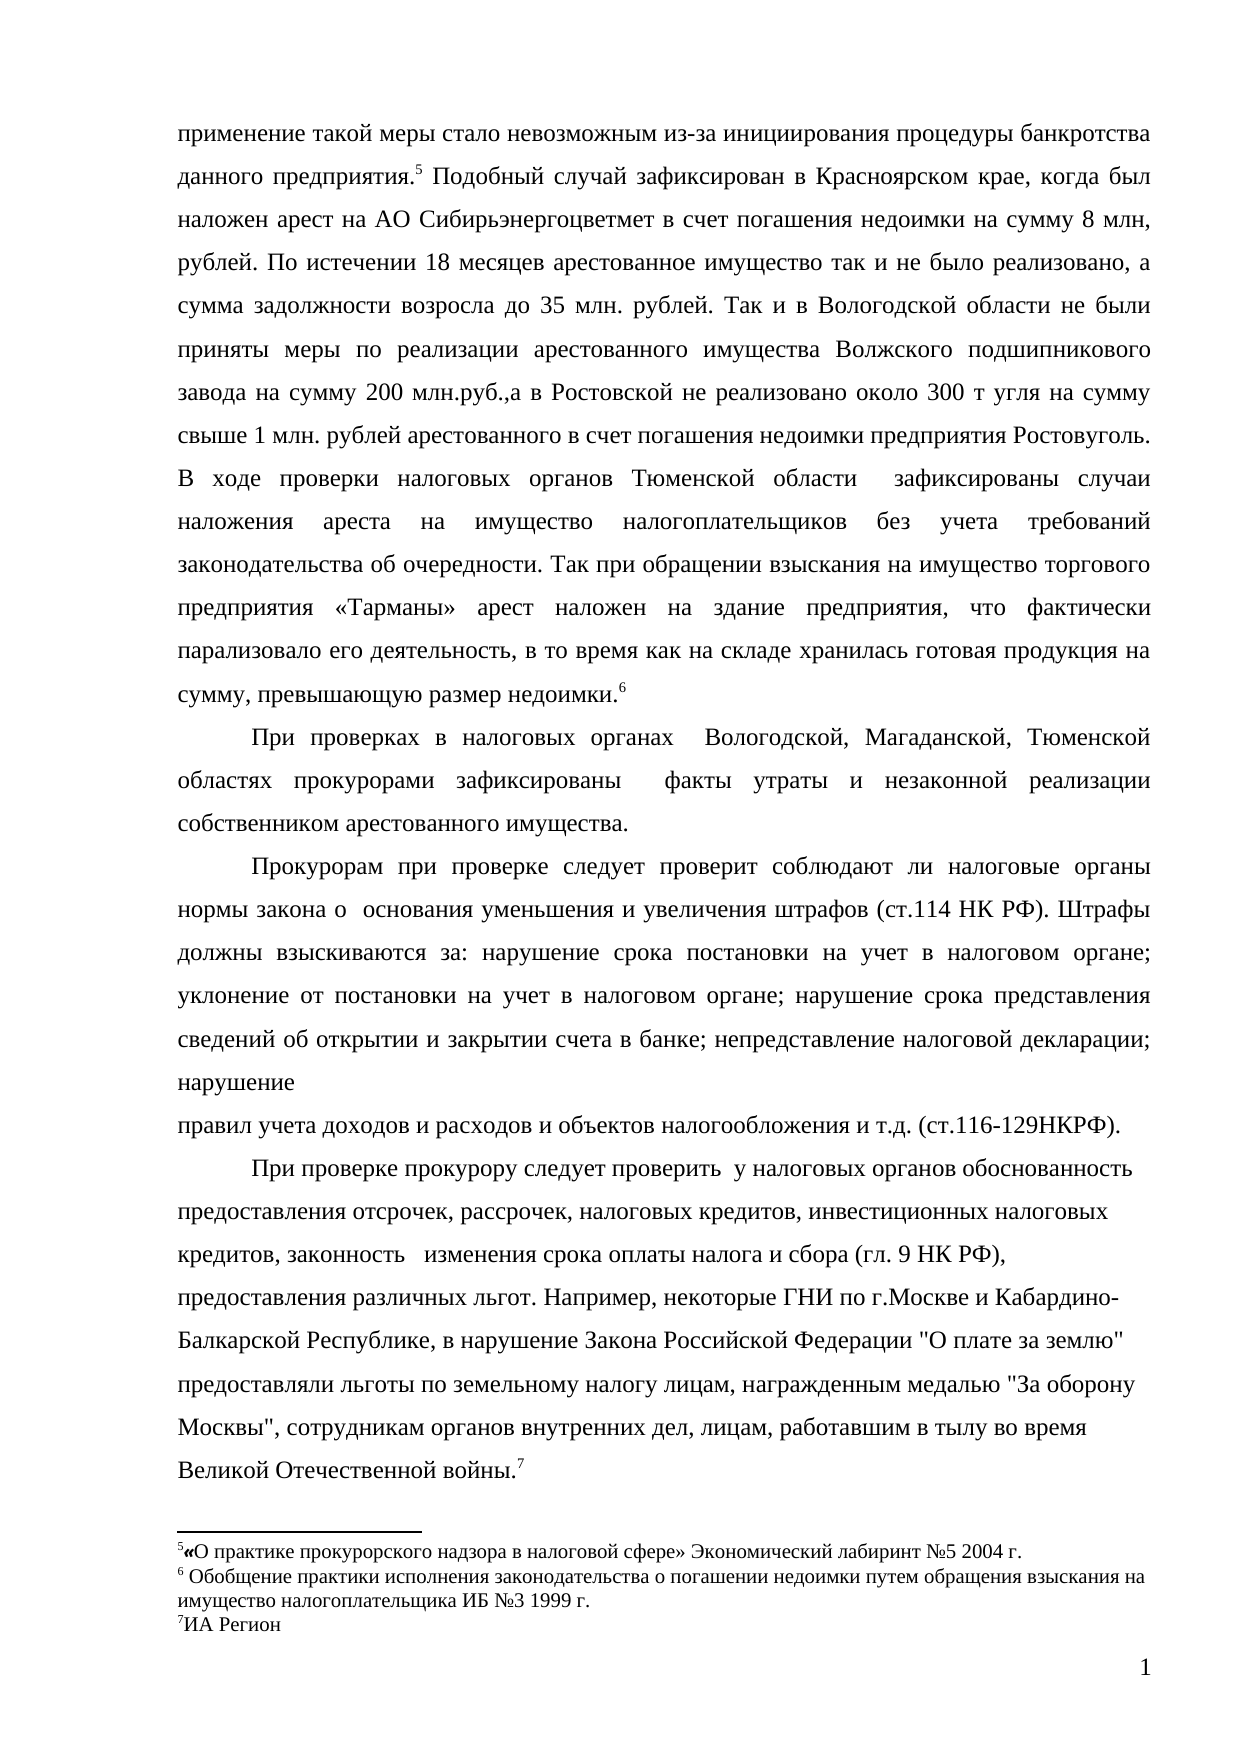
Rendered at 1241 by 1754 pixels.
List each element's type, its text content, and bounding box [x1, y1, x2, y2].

text правил учета доходов и расходов и объектов налогообложения и т.д. (ст.116-129НКРФ). [177, 1110, 1152, 1139]
text В ходе проверки налоговых органов Тюменской области зафиксированы случаи наложения ареста на имущество налогоплательщиков без учета требований законодательства об очередности. Так при обращении взыскания на имущество торгового предприятия «Тарманы» арест наложен на здание предприятия, что фактически парализовало его деятельность, в то время как на складе хранилась готовая продукция на сумму, превышающую размер недоимки. [177, 463, 1152, 707]
text Прокурорам при проверке следует проверит соблюдают ли налоговые органы нормы закона о основания уменьшения и увеличения штрафов (ст.114 НК РФ). Штрафы должны взыскиваются за: нарушение срока постановки на учет в налоговом органе; уклонение от постановки на учет в налоговом органе; нарушение срока представления сведений об открытии и закрытии счета в банке; непредставление налоговой декларации; нарушение [177, 851, 1152, 1096]
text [177, 118, 1152, 449]
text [177, 1153, 1152, 1484]
text При проверках в налоговых органах Вологодской, Магаданской, Тюменской областях прокурорами зафиксированы факты утраты и незаконной реализации собственником арестованного имущества. [177, 722, 1152, 837]
